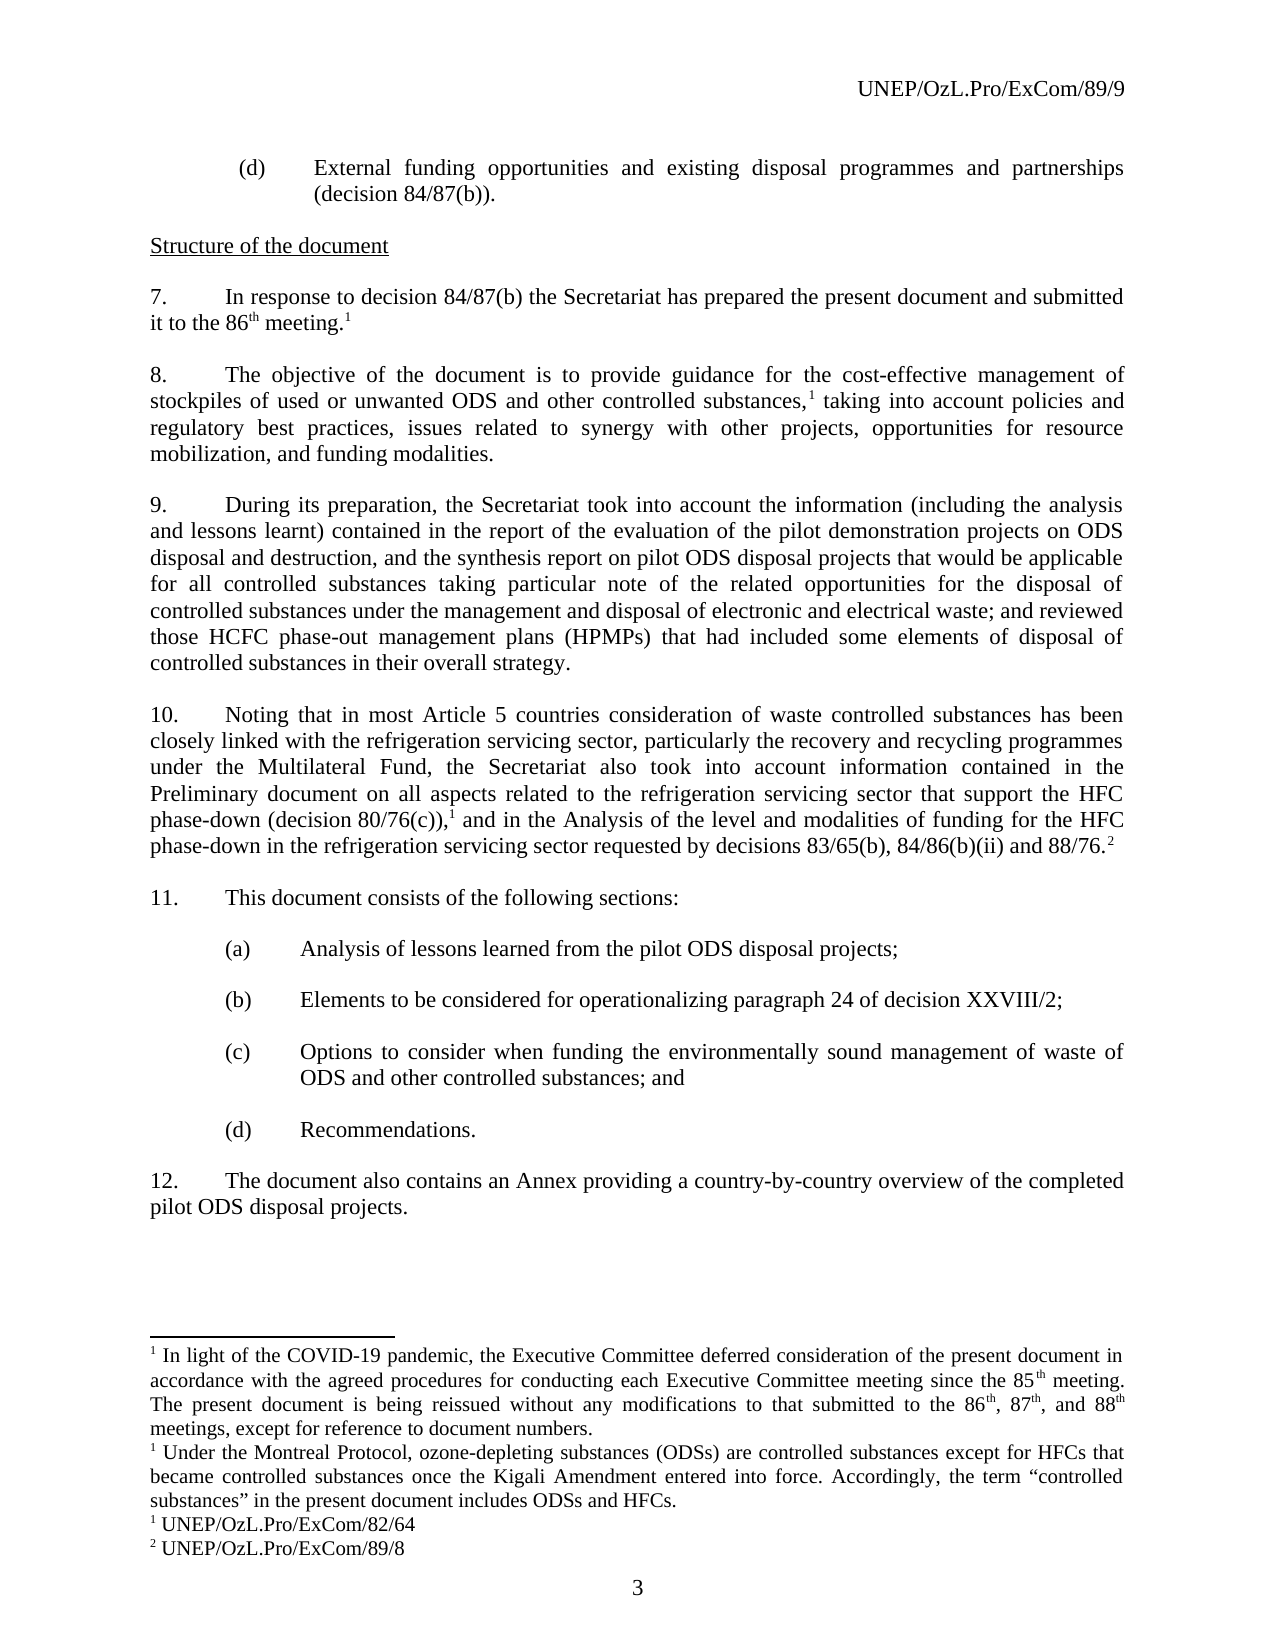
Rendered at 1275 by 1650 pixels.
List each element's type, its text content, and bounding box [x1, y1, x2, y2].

subtitle External funding opportunities and existing disposal programmes and partnerships (decision 84/87(b)). [239, 154, 1125, 207]
subtitle Noting that in most Article 5 countries consideration of waste controlled substances has been closely linked with the refrigeration servicing sector, particularly the recovery and recycling programmes under the Multilateral Fund, the Secretariat also took into account information contained in the Preliminary document on all aspects related to the refrigeration servicing sector that support the HFC phase-down (decision 80/76(c)), and in the Analysis of the level and modalities of funding for the HFC phase-down in the refrigeration servicing sector requested by decisions 83/65(b), 84/86(b)(ii) and 88/76. [150, 701, 1125, 859]
subtitle Recommendations. [225, 1116, 1125, 1142]
subtitle Options to consider when funding the environmentally sound management of waste of ODS and other controlled substances; and [225, 1038, 1125, 1091]
subtitle During its preparation, the Secretariat took into account the information (including the analysis and lessons learnt) contained in the report of the evaluation of the pilot demonstration projects on ODS disposal and destruction, and the synthesis report on pilot ODS disposal projects that would be applicable for all controlled substances taking particular note of the related opportunities for the disposal of controlled substances under the management and disposal of electronic and electrical waste; and reviewed those HCFC phase-out management plans (HPMPs) that had included some elements of disposal of controlled substances in their overall strategy. [150, 491, 1125, 676]
subtitle Elements to be considered for operationalizing paragraph 24 of decision XXVIII/2; [225, 987, 1125, 1013]
text Structure of the document [150, 232, 1125, 258]
subtitle The document also contains an Annex providing a country-by-country overview of the completed pilot ODS disposal projects. [150, 1167, 1125, 1220]
subtitle This document consists of the following sections: [150, 884, 1125, 910]
subtitle Analysis of lessons learned from the pilot ODS disposal projects; [225, 935, 1125, 962]
subtitle In response to decision 84/87(b) the Secretariat has prepared the present document and submitted it to the 86th meeting. [150, 283, 1125, 336]
subtitle The objective of the document is to provide guidance for the cost-effective management of stockpiles of used or unwanted ODS and other controlled substances, taking into account policies and regulatory best practices, issues related to synergy with other projects, opportunities for resource mobilization, and funding modalities. [150, 387, 1125, 466]
